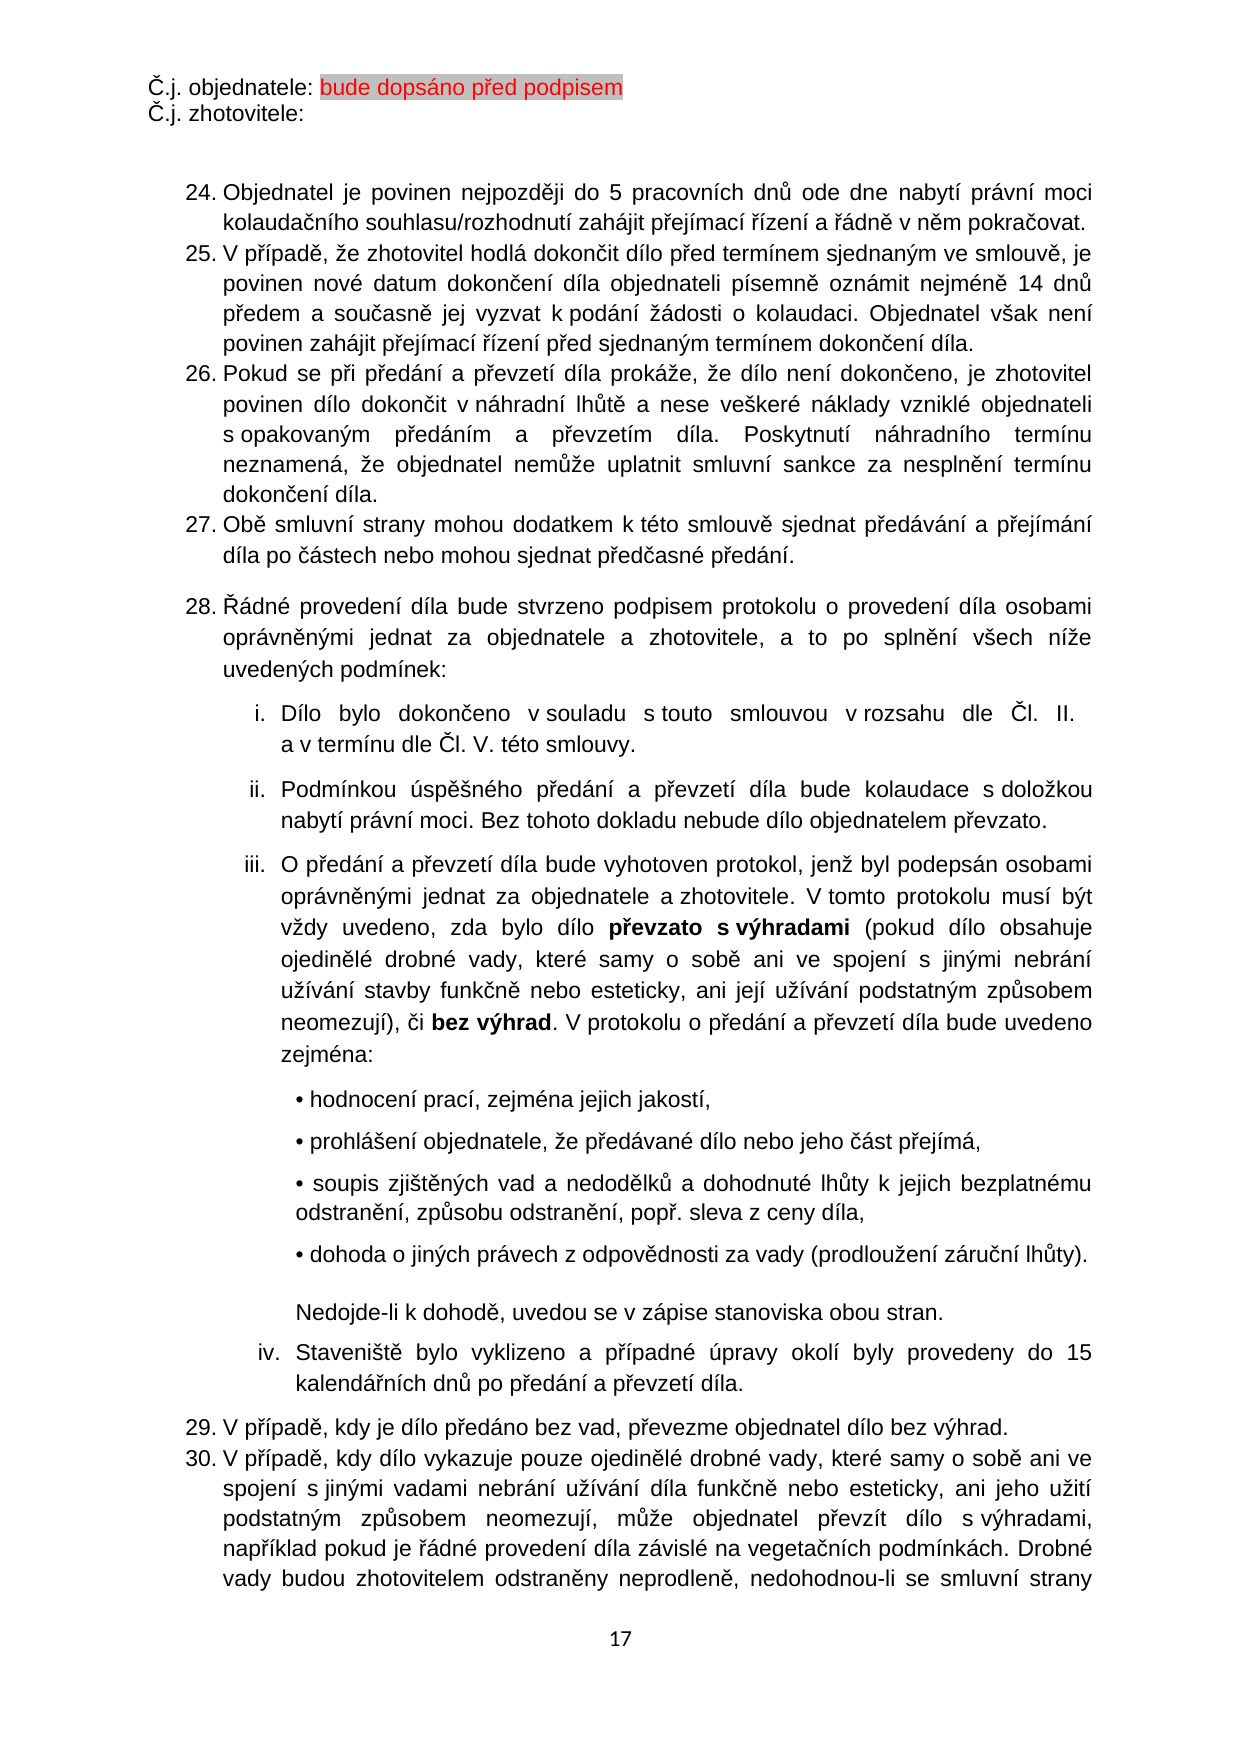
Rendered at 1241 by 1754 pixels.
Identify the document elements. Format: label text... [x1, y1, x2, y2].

list V případě, že zhotovitel hodlá dokončit dílo před termínem sjednaným ve smlouvě, je povinen nové datum dokončení díla objednateli písemně oznámit nejméně 14 dnů předem a současně jej vyzvat k podání žádosti o kolaudaci. Objednatel však není povinen zahájit přejímací řízení před sjednaným termínem dokončení díla. [185, 239, 1093, 357]
list Podmínkou úspěšného předání a převzetí díla bude kolaudace s doložkou nabytí právní moci. Bez tohoto dokladu nebude dílo objednatelem převzato. [266, 776, 1093, 833]
text • dohoda o jiných právech z odpovědnosti za vady (prodloužení záruční lhůty). [221, 1239, 1093, 1268]
list Dílo bylo dokončeno v souladu s touto smlouvou v rozsahu dle Čl. II. a v termínu dle Čl. V. této smlouvy. [266, 700, 1093, 758]
text Nedojde-li k dohodě, uvedou se v zápise stanoviska obou stran. [221, 1297, 1093, 1326]
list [185, 1444, 1093, 1592]
list Staveniště bylo vyklizeno a případné úpravy okolí byly provedeny do 15 kalendářních dnů po předání a převzetí díla. [281, 1339, 1093, 1397]
list Objednatel je povinen nejpozději do 5 pracovních dnů ode dne nabytí právní moci kolaudačního souhlasu/rozhodnutí zahájit přejímací řízení a řádně v něm pokračovat. [185, 179, 1093, 236]
text • soupis zjištěných vad a nedodělků a dohodnuté lhůty k jejich bezplatnému odstranění, způsobu odstranění, popř. sleva z ceny díla, [295, 1168, 1093, 1226]
text • hodnocení prací, zejména jejich jakostí, [221, 1084, 1093, 1114]
list Řádné provedení díla bude stvrzeno podpisem protokolu o provedení díla osobami oprávněnými jednat za objednatele a zhotovitele, a to po splnění všech níže uvedených podmínek: [185, 593, 1093, 682]
list Obě smluvní strany mohou dodatkem k této smlouvě sjednat předávání a přejímání díla po částech nebo mohou sjednat předčasné předání. [185, 511, 1093, 568]
list O předání a převzetí díla bude vyhotoven protokol, jenž byl podepsán osobami oprávněnými jednat za objednatele a zhotovitele. V tomto protokolu musí být vždy uvedeno, zda bylo dílo převzato s výhradami (pokud dílo obsahuje ojedinělé drobné vady, které samy o sobě ani ve spojení s jinými nebrání užívání stavby funkčně nebo esteticky, ani její užívání podstatným způsobem neomezují), či bez výhrad. V protokolu o předání a převzetí díla bude uvedeno zejména: [266, 851, 1093, 1067]
list V případě, kdy je dílo předáno bez vad, převezme objednatel dílo bez výhrad. [185, 1414, 1093, 1441]
text • prohlášení objednatele, že předávané dílo nebo jeho část přejímá, [221, 1126, 1093, 1155]
list Pokud se při předání a převzetí díla prokáže, že dílo není dokončeno, je zhotovitel povinen dílo dokončit v náhradní lhůtě a nese veškeré náklady vzniklé objednateli s opakovaným předáním a převzetím díla. Poskytnutí náhradního termínu neznamená, že objednatel nemůže uplatnit smluvní sankce za nesplnění termínu dokončení díla. [185, 360, 1093, 508]
